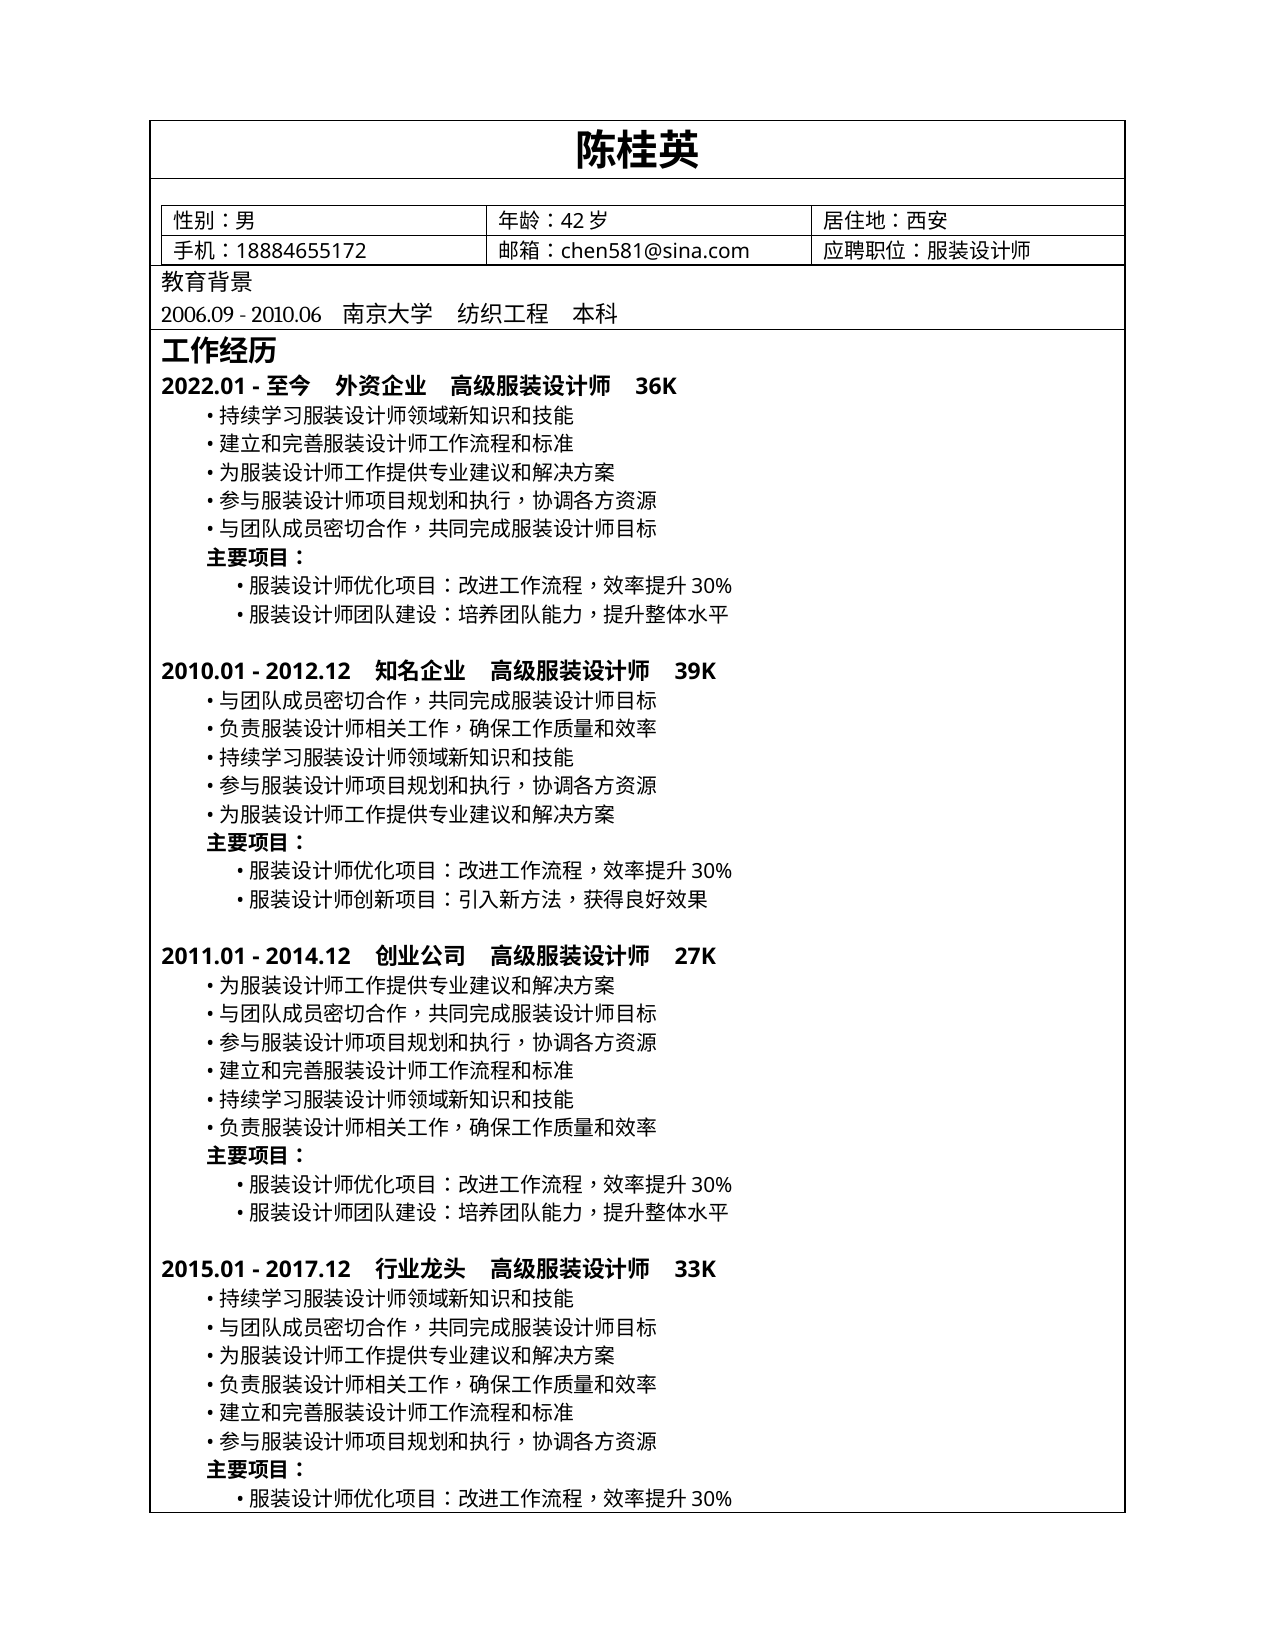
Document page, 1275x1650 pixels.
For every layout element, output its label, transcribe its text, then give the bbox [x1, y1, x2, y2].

table_header 陈桂英 [151, 121, 1124, 178]
table_cell [151, 179, 1124, 265]
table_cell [151, 330, 1124, 1512]
table_cell 教育背景 2006.09 - 2010.06 南京大学 纺织工程 本科 [151, 266, 1124, 329]
